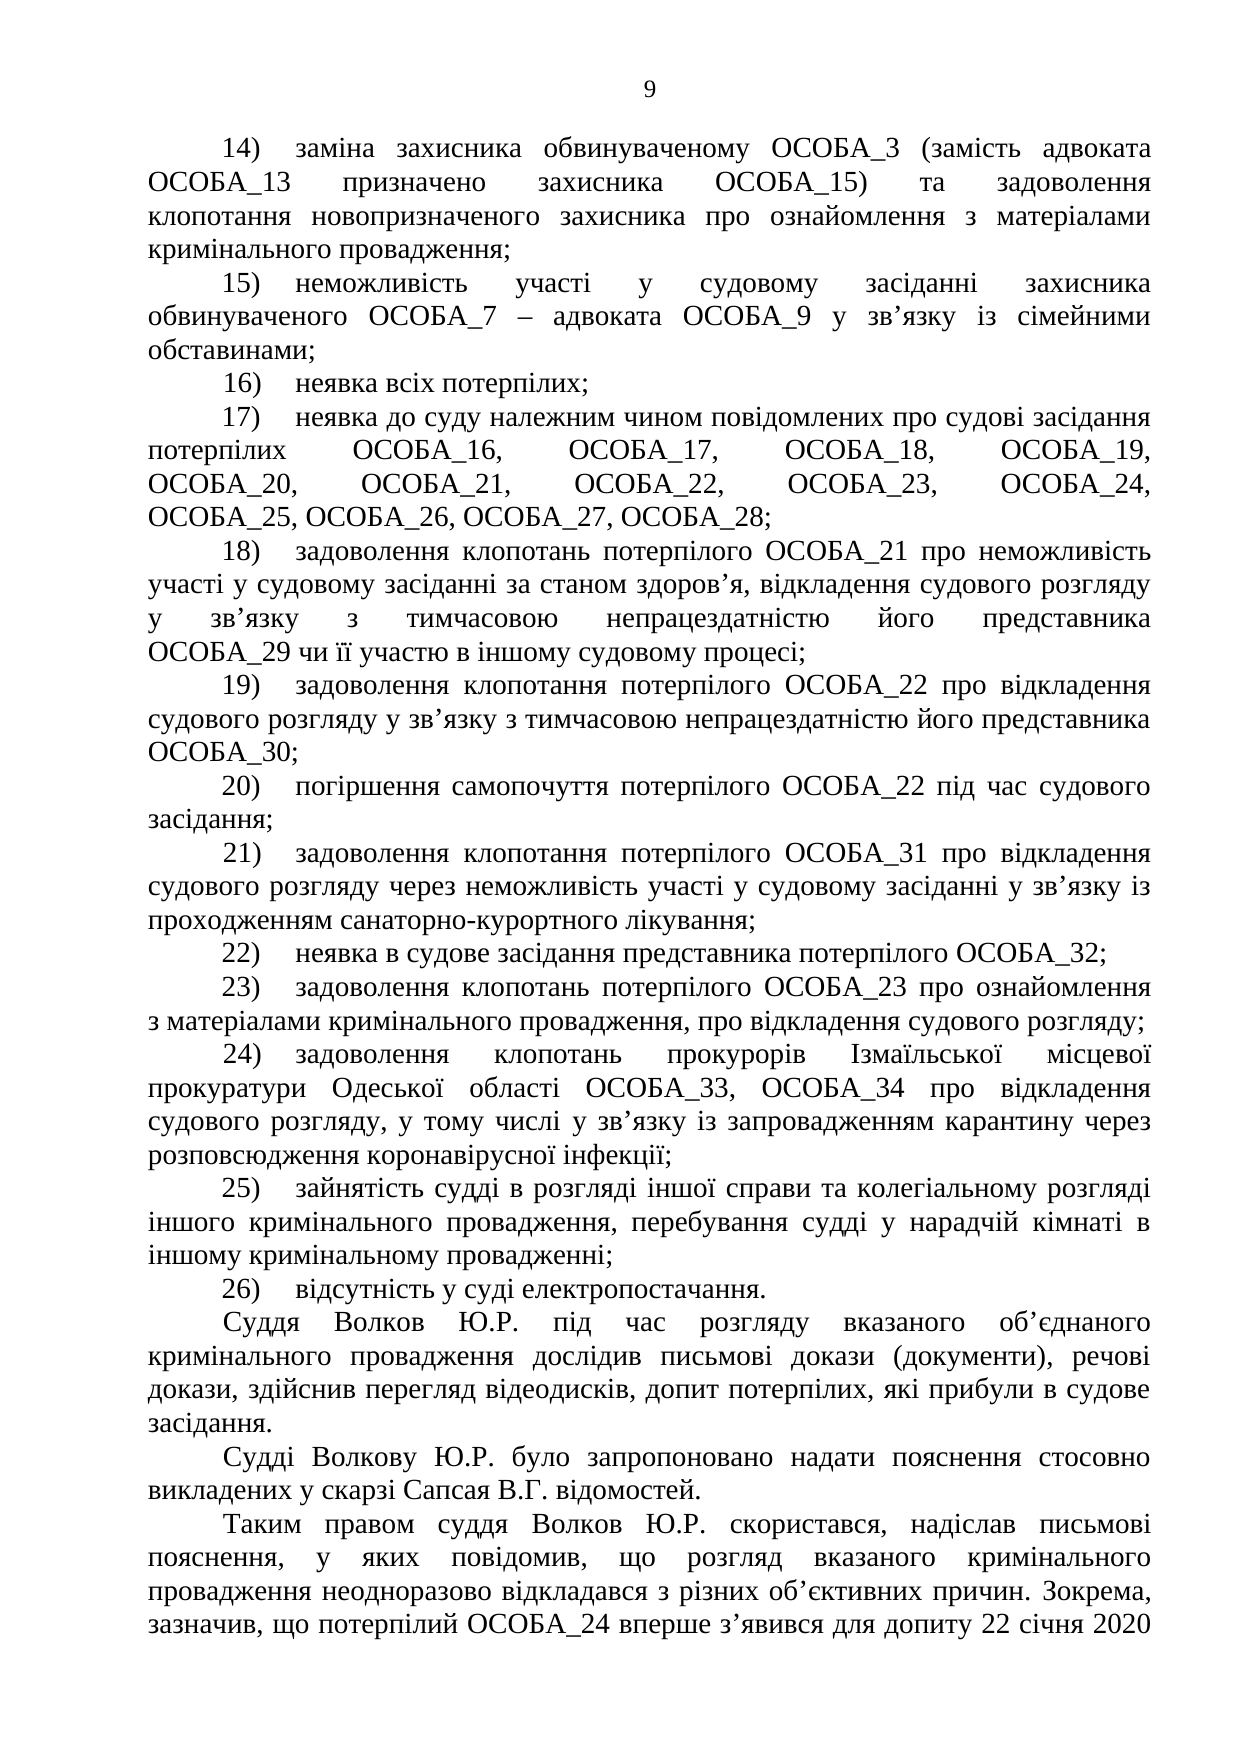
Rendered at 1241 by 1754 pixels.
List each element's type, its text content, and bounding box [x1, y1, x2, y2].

list зайнятість судді в розгляді іншої справи та колегіальному розгляді іншого кримінального провадження, перебування судді у нарадчій кімнаті в іншому кримінальному провадженні; [148, 1170, 1152, 1271]
text Судді Волкову Ю.Р. було запропоновано надати пояснення стосовно викладених у скарзі Сапсая В.Г. відомостей. [148, 1439, 1152, 1506]
list задоволення клопотань потерпілого ОСОБА_23 про ознайомлення з матеріалами кримінального провадження, про відкладення судового розгляду; [148, 969, 1152, 1036]
list неявка до суду належним чином повідомлених про судові засідання потерпілих ОСОБА_16, ОСОБА_17, ОСОБА_18, ОСОБА_19, ОСОБА_20, ОСОБА_21, ОСОБА_22, ОСОБА_23, ОСОБА_24, ОСОБА_25, ОСОБА_26, ОСОБА_27, ОСОБА_28; [148, 399, 1152, 533]
list заміна захисника обвинуваченому ОСОБА_3 (замість адвоката ОСОБА_13 призначено захисника ОСОБА_15) та задоволення клопотання новопризначеного захисника про ознайомлення з матеріалами кримінального провадження; [148, 131, 1152, 265]
list задоволення клопотання потерпілого ОСОБА_31 про відкладення судового розгляду через неможливість участі у судовому засіданні у зв’язку із проходженням санаторно-курортного лікування; [148, 835, 1152, 936]
list відсутність у суді електропостачання. [148, 1271, 1152, 1304]
list неявка всіх потерпілих; [223, 365, 1152, 399]
list неявка в судове засідання представника потерпілого ОСОБА_32; [148, 936, 1152, 969]
list неможливість участі у судовому засіданні захисника обвинуваченого ОСОБА_7 – адвоката ОСОБА_9 у зв’язку із сімейними обставинами; [148, 265, 1152, 365]
list задоволення клопотань потерпілого ОСОБА_21 про неможливість участі у судовому засіданні за станом здоров’я, відкладення судового розгляду у зв’язку з тимчасовою непрацездатністю його представника ОСОБА_29 чи її участю в іншому судовому процесі; [148, 533, 1152, 667]
list погіршення самопочуття потерпілого ОСОБА_22 під час судового засідання; [148, 768, 1152, 835]
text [148, 1506, 1152, 1640]
list задоволення клопотань прокурорів Ізмаїльської місцевої прокуратури Одеської області ОСОБА_33, ОСОБА_34 про відкладення судового розгляду, у тому числі у зв’язку із запровадженням карантину через розповсюдження коронавірусної інфекції; [148, 1036, 1152, 1170]
text Суддя Волков Ю.Р. під час розгляду вказаного об’єднаного кримінального провадження дослідив письмові докази (документи), речові докази, здійснив перегляд відеодисків, допит потерпілих, які прибули в судове засідання. [148, 1304, 1152, 1439]
list задоволення клопотання потерпілого ОСОБА_22 про відкладення судового розгляду у зв’язку з тимчасовою непрацездатністю його представника ОСОБА_30; [148, 667, 1152, 768]
